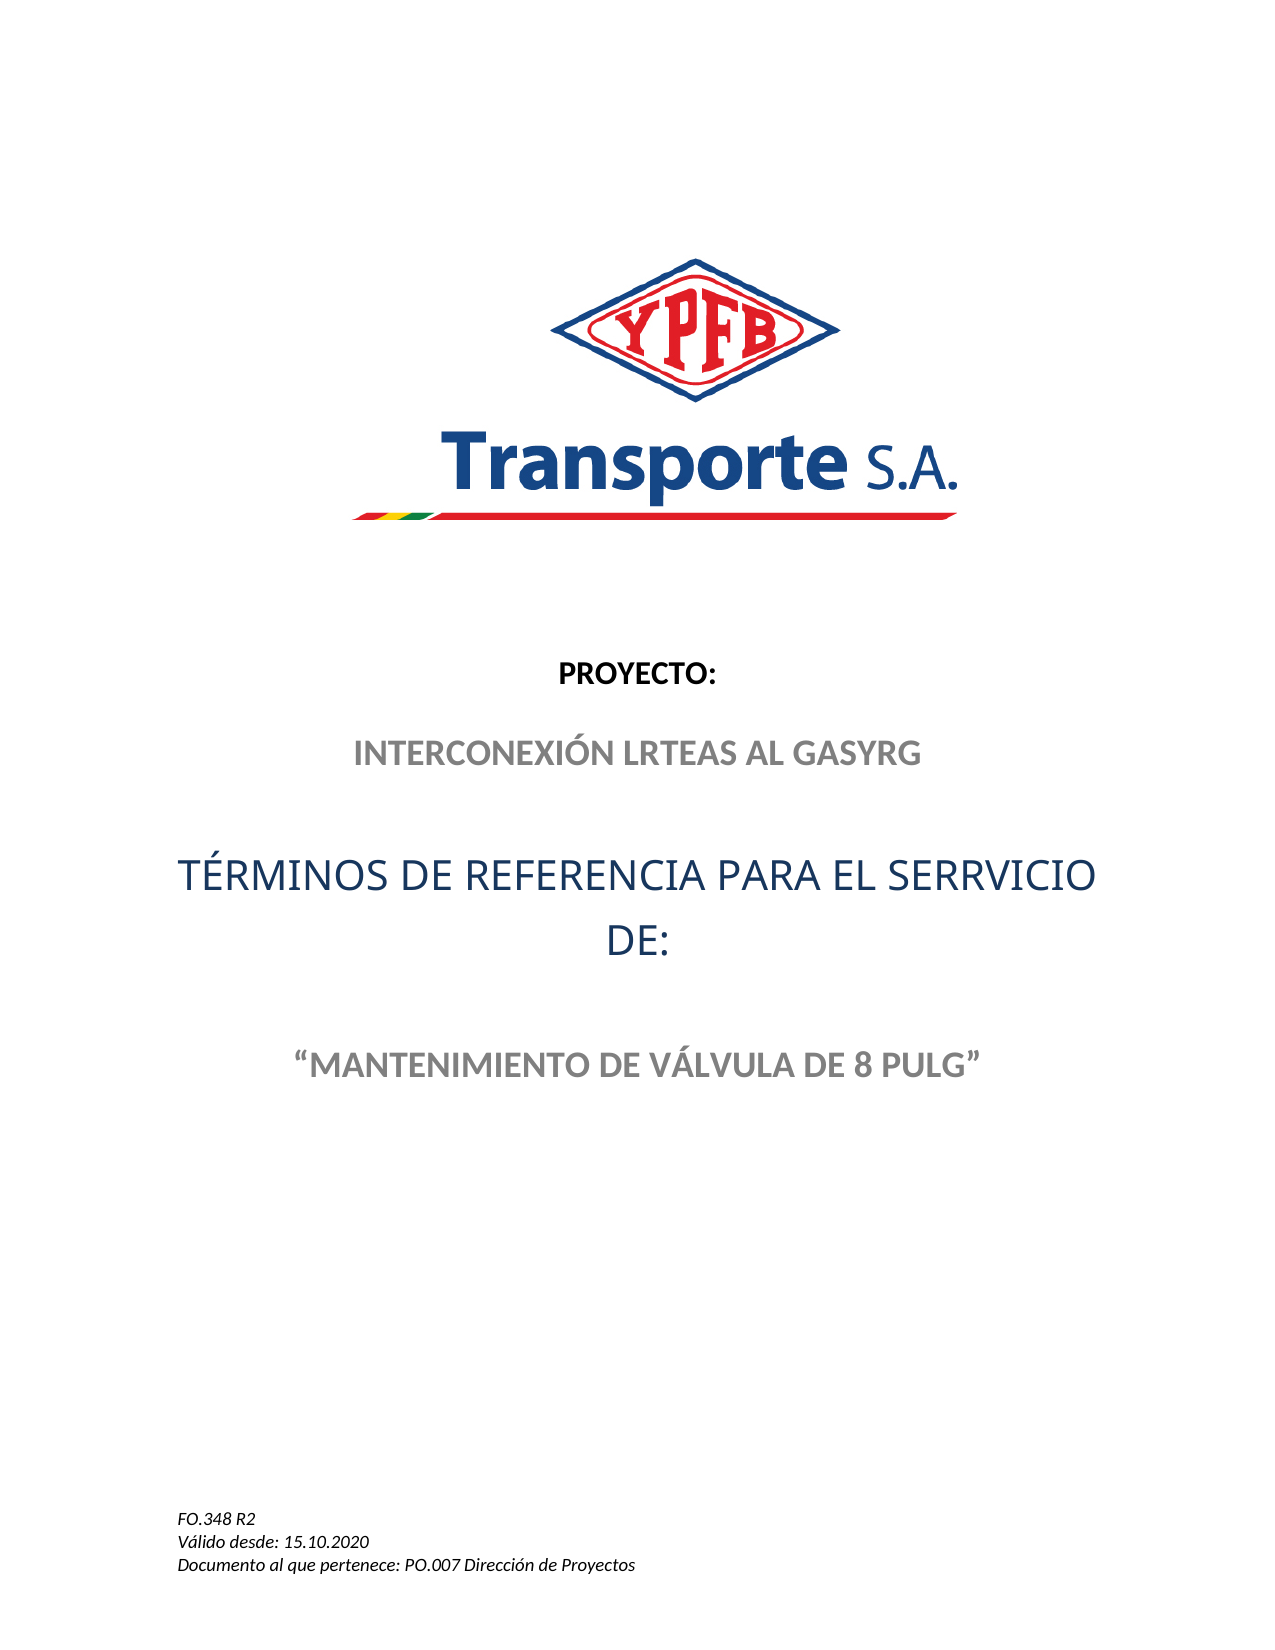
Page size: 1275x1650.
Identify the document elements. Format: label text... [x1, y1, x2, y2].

text PROYECTO: [177, 652, 1098, 693]
text TÉRMINOS DE REFERENCIA PARA EL SERRVICIO DE: [177, 846, 1098, 968]
picture [345, 248, 961, 528]
text INTERCONEXIÓN LRTEAS AL GASYRG [177, 728, 1098, 774]
text “MANTENIMIENTO DE VÁLVULA DE 8 PULG” [177, 1041, 1098, 1087]
